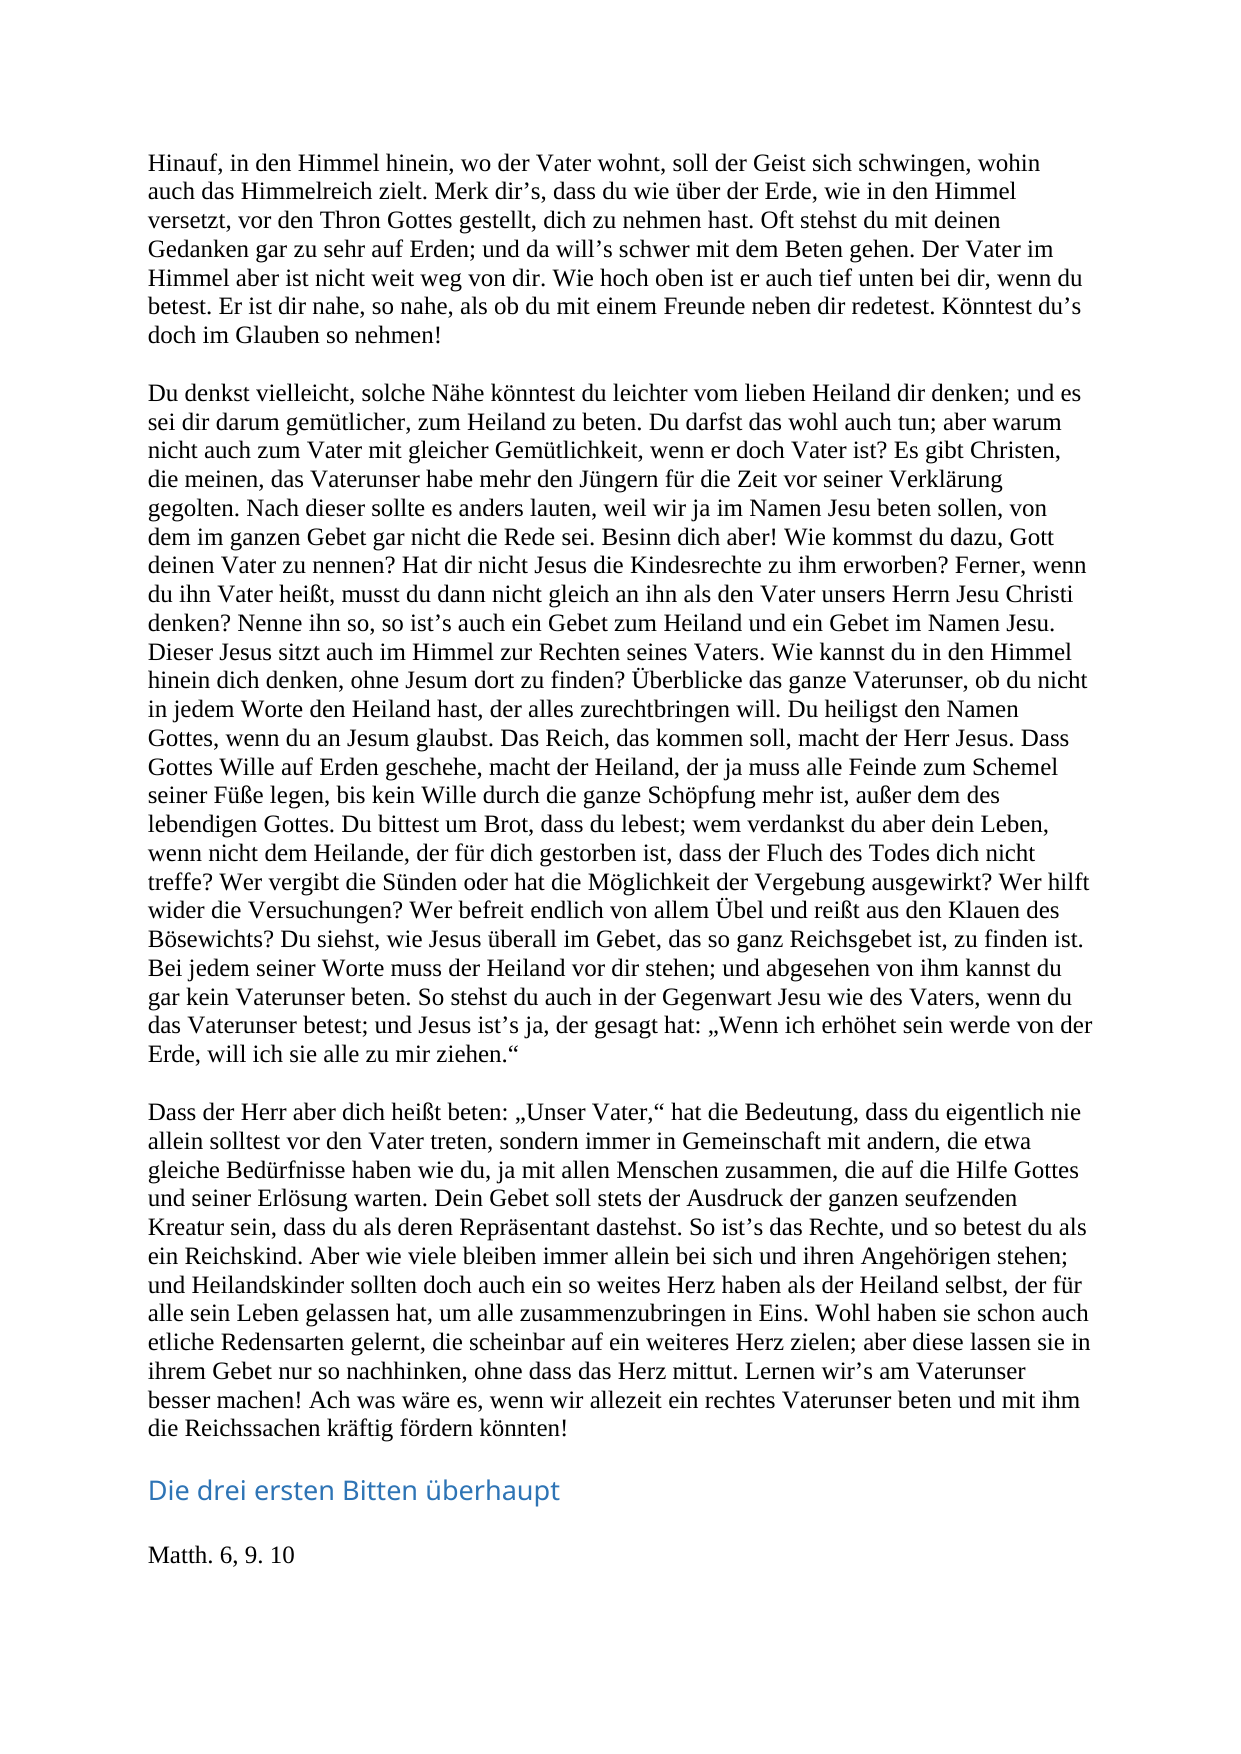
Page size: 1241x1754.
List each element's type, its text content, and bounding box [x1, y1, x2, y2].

text Hinauf, in den Himmel hinein, wo der Vater wohnt, soll der Geist sich schwingen, wohin auch das Himmelreich zielt. Merk dir’s, dass du wie über der Erde, wie in den Himmel versetzt, vor den Thron Gottes gestellt, dich zu nehmen hast. Oft stehst du mit deinen Gedanken gar zu sehr auf Erden; und da will’s schwer mit dem Beten gehen. Der Vater im Himmel aber ist nicht weit weg von dir. Wie hoch oben ist er auch tief unten bei dir, wenn du betest. Er ist dir nahe, so nahe, als ob du mit einem Freunde neben dir redetest. Könntest du’s doch im Glauben so nehmen! [148, 148, 1093, 349]
subtitle Die drei ersten Bitten überhaupt [148, 1471, 1093, 1508]
text Dass der Herr aber dich heißt beten: „Unser Vater,“ hat die Bedeutung, dass du eigentlich nie allein solltest vor den Vater treten, sondern immer in Gemeinschaft mit andern, die etwa gleiche Bedürfnisse haben wie du, ja mit allen Menschen zusammen, die auf die Hilfe Gottes und seiner Erlösung warten. Dein Gebet soll stets der Ausdruck der ganzen seufzenden Kreatur sein, dass du als deren Repräsentant dastehst. So ist’s das Rechte, und so betest du als ein Reichskind. Aber wie viele bleiben immer allein bei sich und ihren Angehörigen stehen; und Heilandskinder sollten doch auch ein so weites Herz haben als der Heiland selbst, der für alle sein Leben gelassen hat, um alle zusammenzubringen in Eins. Wohl haben sie schon auch etliche Redensarten gelernt, die scheinbar auf ein weiteres Herz zielen; aber diese lassen sie in ihrem Gebet nur so nachhinken, ohne dass das Herz mittut. Lernen wir’s am Vaterunser besser machen! Ach was wäre es, wenn wir allezeit ein rechtes Vaterunser beten und mit ihm die Reichssachen kräftig fördern könnten! [148, 1097, 1093, 1442]
text Du denkst vielleicht, solche Nähe könntest du leichter vom lieben Heiland dir denken; und es sei dir darum gemütlicher, zum Heiland zu beten. Du darfst das wohl auch tun; aber warum nicht auch zum Vater mit gleicher Gemütlichkeit, wenn er doch Vater ist? Es gibt Christen, die meinen, das Vaterunser habe mehr den Jüngern für die Zeit vor seiner Verklärung gegolten. Nach dieser sollte es anders lauten, weil wir ja im Namen Jesu beten sollen, von dem im ganzen Gebet gar nicht die Rede sei. Besinn dich aber! Wie kommst du dazu, Gott deinen Vater zu nennen? Hat dir nicht Jesus die Kindesrechte zu ihm erworben? Ferner, wenn du ihn Vater heißt, musst du dann nicht gleich an ihn als den Vater unsers Herrn Jesu Christi denken? Nenne ihn so, so ist’s auch ein Gebet zum Heiland und ein Gebet im Namen Jesu. Dieser Jesus sitzt auch im Himmel zur Rechten seines Vaters. Wie kannst du in den Himmel hinein dich denken, ohne Jesum dort zu finden? Überblicke das ganze Vaterunser, ob du nicht in jedem Worte den Heiland hast, der alles zurechtbringen will. Du heiligst den Namen Gottes, wenn du an Jesum glaubst. Das Reich, das kommen soll, macht der Herr Jesus. Dass Gottes Wille auf Erden geschehe, macht der Heiland, der ja muss alle Feinde zum Schemel seiner Füße legen, bis kein Wille durch die ganze Schöpfung mehr ist, außer dem des lebendigen Gottes. Du bittest um Brot, dass du lebest; wem verdankst du aber dein Leben, wenn nicht dem Heilande, der für dich gestorben ist, dass der Fluch des Todes dich nicht treffe? Wer vergibt die Sünden oder hat die Möglichkeit der Vergebung ausgewirkt? Wer hilft wider die Versuchungen? Wer befreit endlich von allem Übel und reißt aus den Klauen des Bösewichts? Du siehst, wie Jesus überall im Gebet, das so ganz Reichsgebet ist, zu finden ist. Bei jedem seiner Worte muss der Heiland vor dir stehen; und abgesehen von ihm kannst du gar kein Vaterunser beten. So stehst du auch in der Gegenwart Jesu wie des Vaters, wenn du das Vaterunser betest; und Jesus ist’s ja, der gesagt hat: „Wenn ich erhöhet sein werde von der Erde, will ich sie alle zu mir ziehen.“ [148, 378, 1093, 1068]
text Matth. 6, 9. 10 [148, 1540, 1093, 1569]
